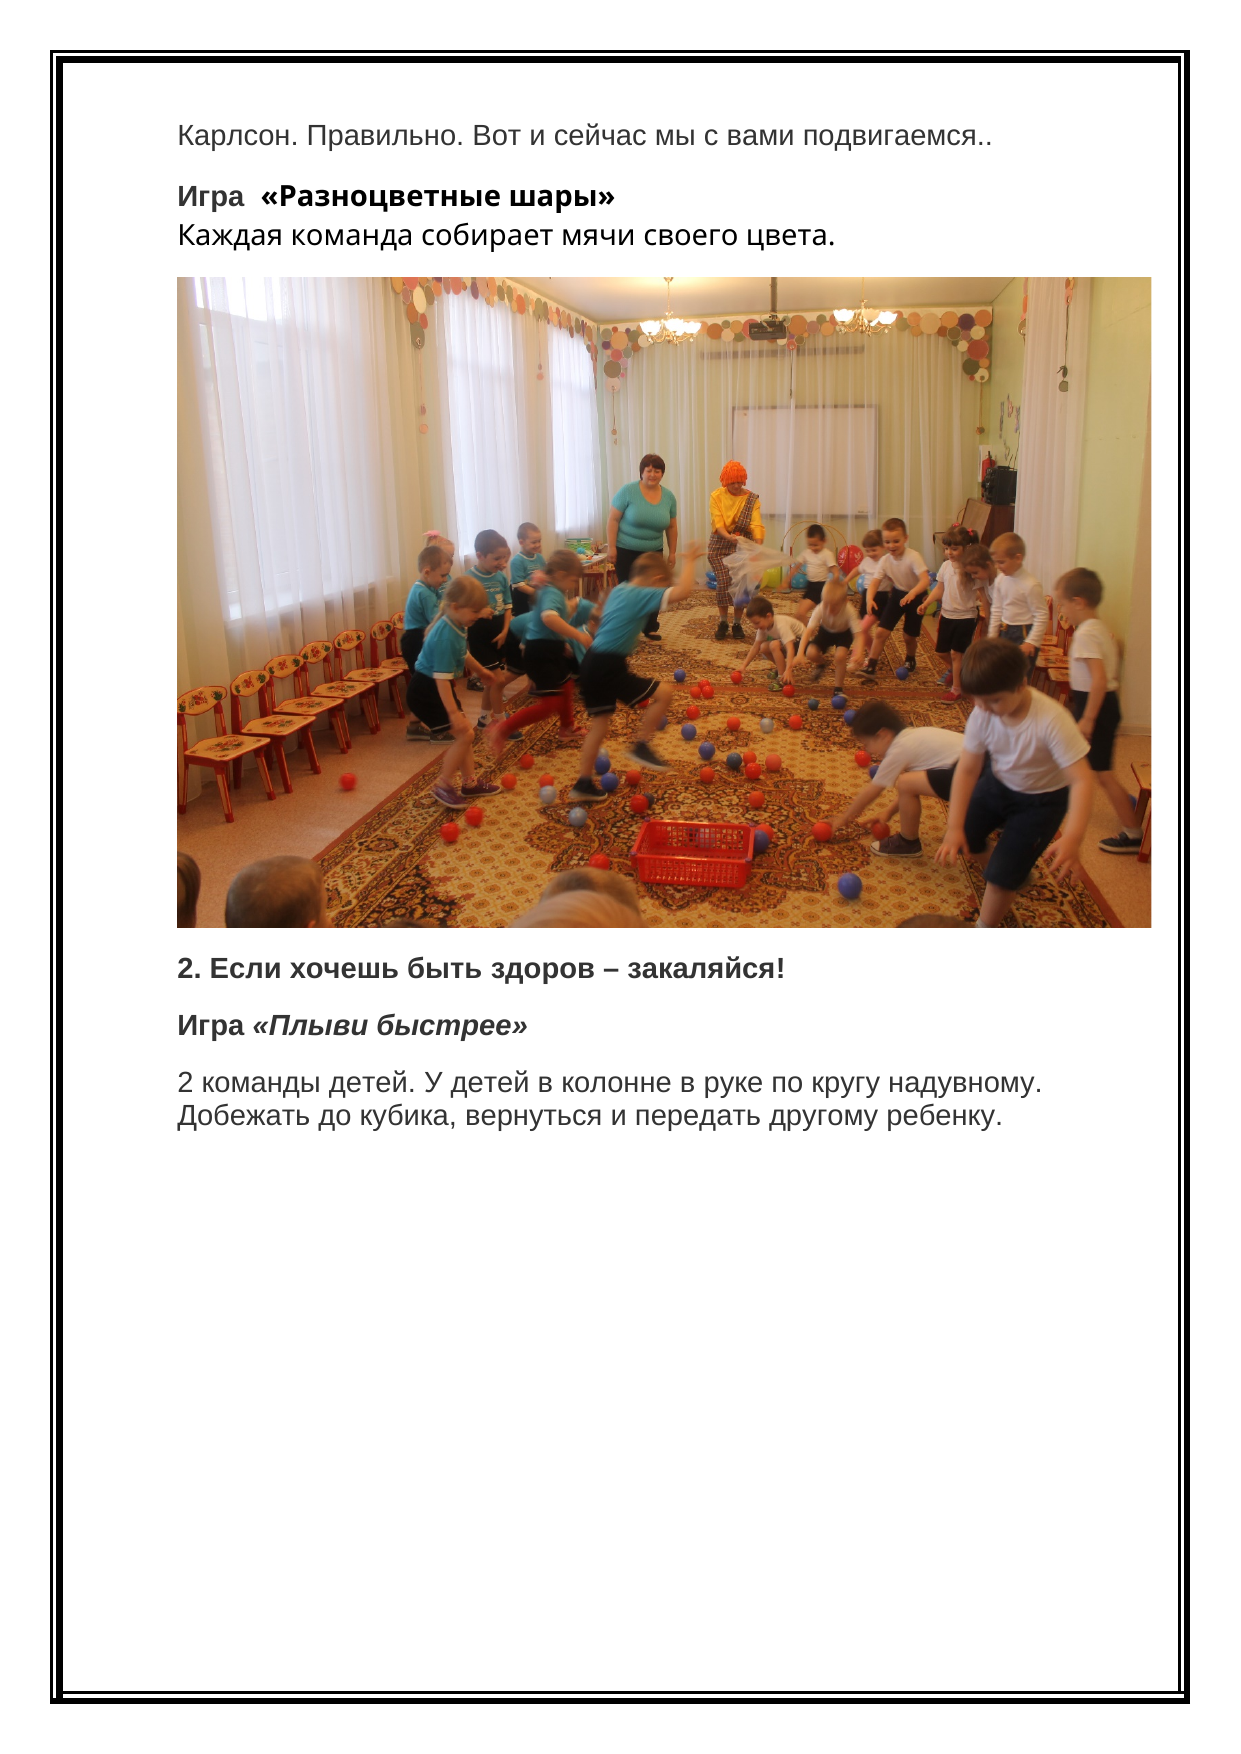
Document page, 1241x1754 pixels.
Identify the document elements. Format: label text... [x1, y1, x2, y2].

text Игра «Разноцветные шары» Каждая команда собирает мячи своего цвета. [616, 175, 1152, 254]
text 2 команды детей. У детей в колонне в руке по кругу надувному. Добежать до кубика, вернуться и передать другому ребенку. [177, 1065, 1152, 1132]
text 2. Если хочешь быть здоров – закаляйся! [177, 951, 1152, 984]
text Игра «Плыви быстрее» [177, 1008, 1152, 1041]
picture [177, 277, 1152, 928]
text Карлсон. Правильно. Вот и сейчас мы с вами подвигаемся.. [177, 118, 1152, 152]
